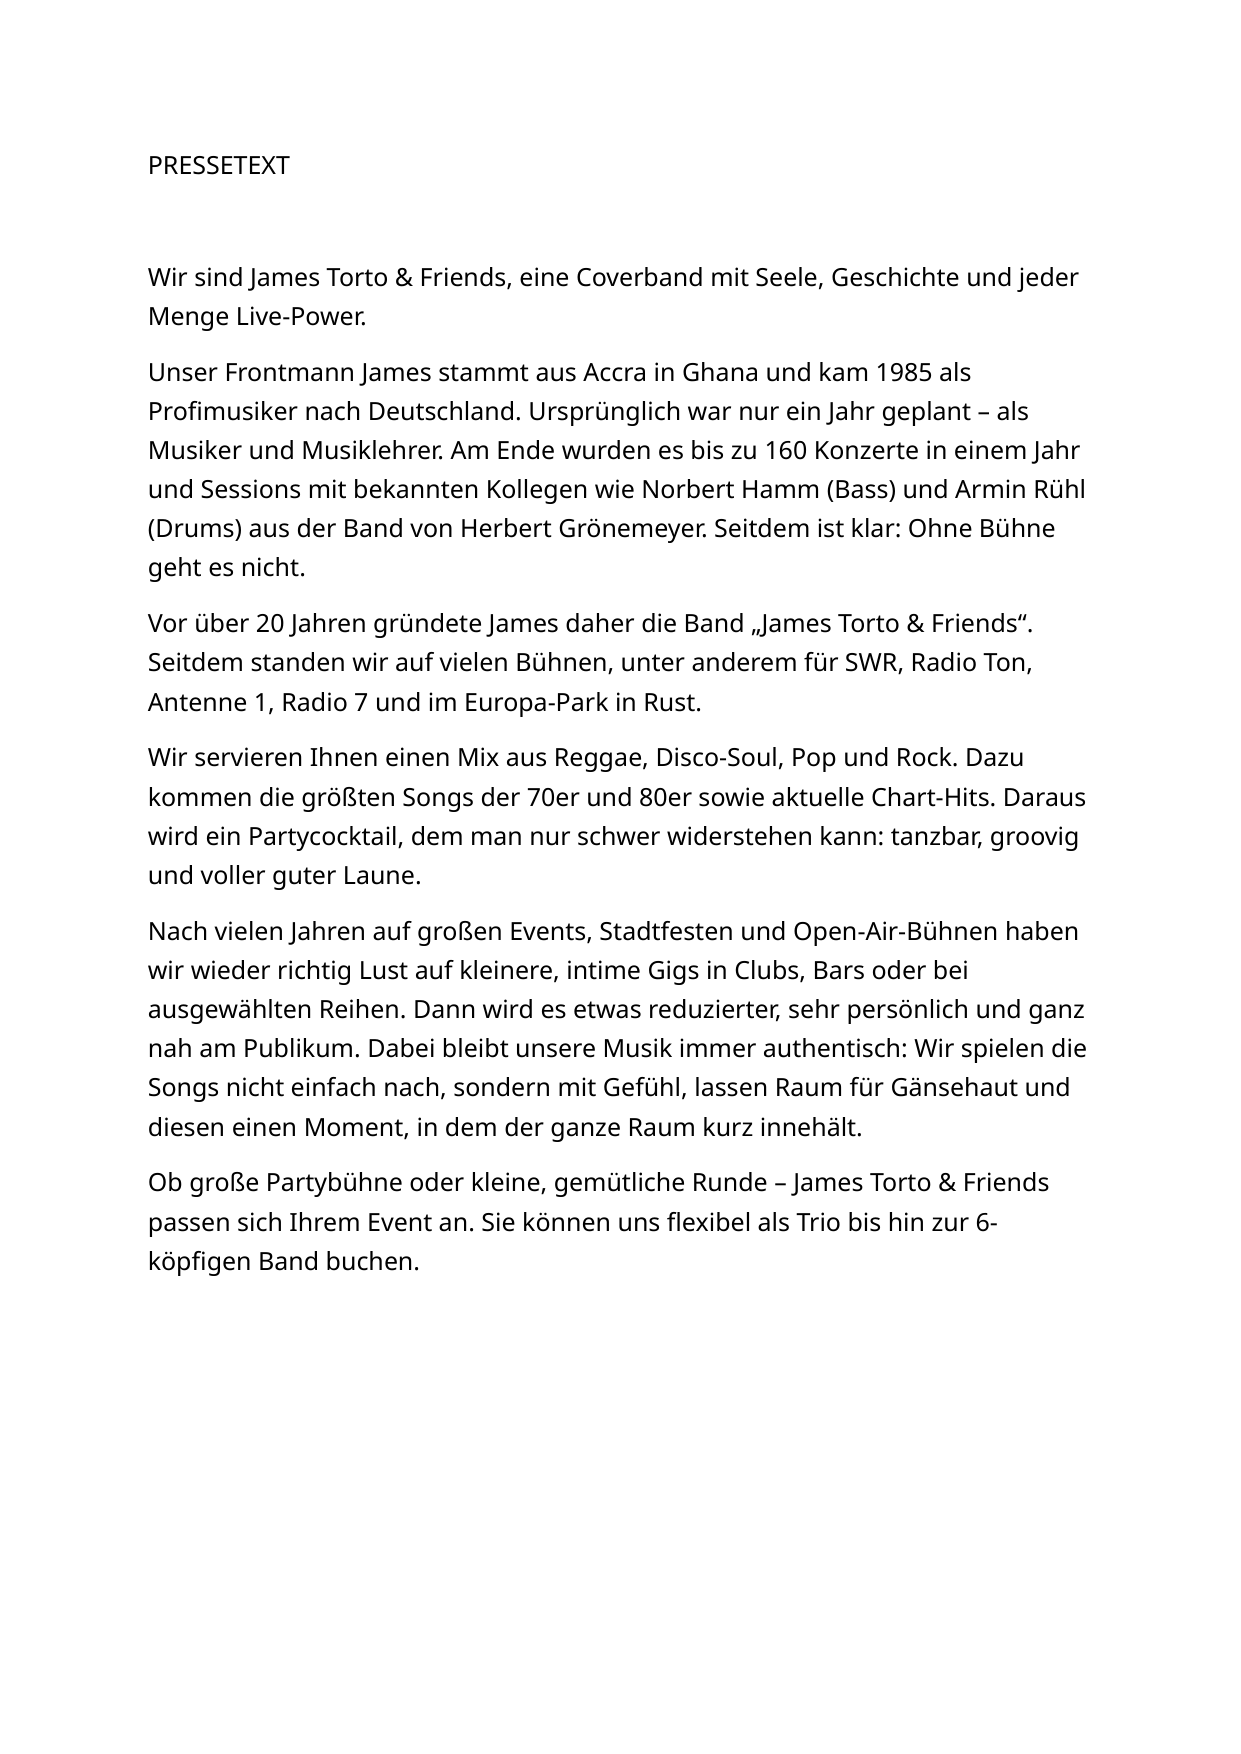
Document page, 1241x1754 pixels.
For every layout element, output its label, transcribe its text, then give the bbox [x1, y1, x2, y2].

text Wir servieren Ihnen einen Mix aus Reggae, Disco-Soul, Pop und Rock. Dazu kommen die größten Songs der 70er und 80er sowie aktuelle Chart-Hits. Daraus wird ein Partycocktail, dem man nur schwer widerstehen kann: tanzbar, groovig und voller guter Laune. [148, 740, 1093, 892]
text Nach vielen Jahren auf großen Events, Stadtfesten und Open-Air-Bühnen haben wir wieder richtig Lust auf kleinere, intime Gigs in Clubs, Bars oder bei ausgewählten Reihen. Dann wird es etwas reduzierter, sehr persönlich und ganz nah am Publikum. Dabei bleibt unsere Musik immer authentisch: Wir spielen die Songs nicht einfach nach, sondern mit Gefühl, lassen Raum für Gänsehaut und diesen einen Moment, in dem der ganze Raum kurz innehält. [148, 913, 1093, 1143]
text Vor über 20 Jahren gründete James daher die Band „James Torto & Friends“. Seitdem standen wir auf vielen Bühnen, unter anderem für SWR, Radio Ton, Antenne 1, Radio 7 und im Europa-Park in Rust. [148, 606, 1093, 718]
text PRESSETEXT [148, 148, 1093, 182]
text Unser Frontmann James stammt aus Accra in Ghana und kam 1985 als Profimusiker nach Deutschland. Ursprünglich war nur ein Jahr geplant – als Musiker und Musiklehrer. Am Ende wurden es bis zu 160 Konzerte in einem Jahr und Sessions mit bekannten Kollegen wie Norbert Hamm (Bass) und Armin Rühl (Drums) aus der Band von Herbert Grönemeyer. Seitdem ist klar: Ohne Bühne geht es nicht. [148, 354, 1093, 584]
text Ob große Partybühne oder kleine, gemütliche Runde – James Torto & Friends passen sich Ihrem Event an. Sie können uns flexibel als Trio bis hin zur 6-köpfigen Band buchen. [148, 1165, 1093, 1277]
text Wir sind James Torto & Friends, eine Coverband mit Seele, Geschichte und jeder Menge Live-Power. [148, 259, 1093, 332]
